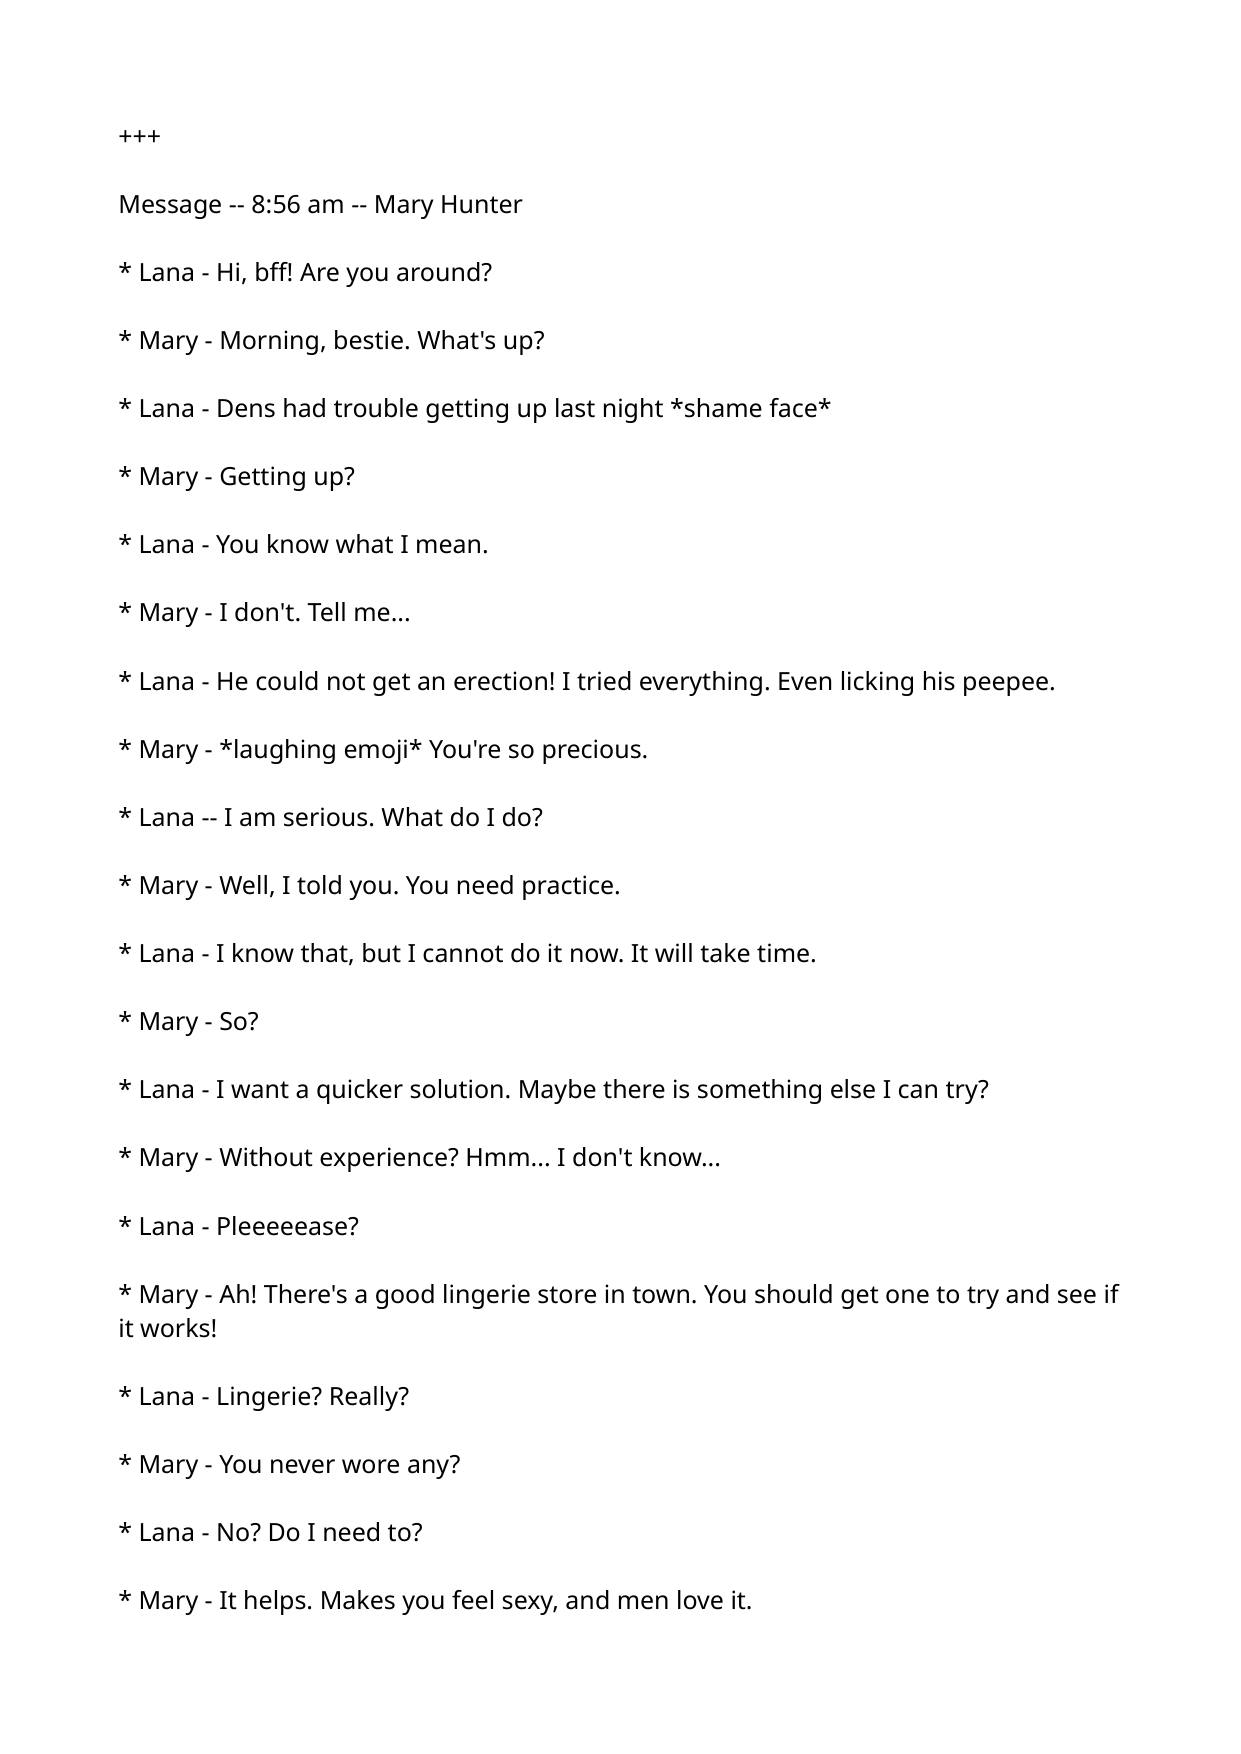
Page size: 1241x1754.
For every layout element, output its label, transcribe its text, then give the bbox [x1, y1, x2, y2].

text * Lana - Hi, bff! Are you around? [118, 254, 1122, 288]
text * Lana - Dens had trouble getting up last night *shame face* [118, 391, 1122, 425]
text * Mary - Without experience? Hmm... I don't know... [118, 1140, 1122, 1174]
text * Lana - He could not get an erection! I tried everything. Even licking his peepee. [118, 663, 1122, 697]
text * Mary - I don't. Tell me... [118, 595, 1122, 629]
text * Mary - So? [118, 1004, 1122, 1038]
text +++ [118, 118, 1122, 152]
text * Lana - I want a quicker solution. Maybe there is something else I can try? [118, 1072, 1122, 1106]
text * Lana - No? Do I need to? [118, 1515, 1122, 1549]
text Message -- 8:56 am -- Mary Hunter [118, 186, 1122, 220]
text * Mary - It helps. Makes you feel sexy, and men love it. [118, 1583, 1122, 1617]
text * Mary - Ah! There's a good lingerie store in town. You should get one to try and see if it works! [118, 1276, 1122, 1344]
text * Lana -- I am serious. What do I do? [118, 799, 1122, 833]
text * Mary - Getting up? [118, 459, 1122, 493]
text * Lana - Lingerie? Really? [118, 1378, 1122, 1412]
text * Mary - *laughing emoji* You're so precious. [118, 731, 1122, 765]
text * Lana - Pleeeeease? [118, 1208, 1122, 1242]
text * Mary - Well, I told you. You need practice. [118, 867, 1122, 902]
text * Lana - I know that, but I cannot do it now. It will take time. [118, 936, 1122, 970]
text * Mary - You never wore any? [118, 1447, 1122, 1481]
text * Lana - You know what I mean. [118, 527, 1122, 561]
text * Mary - Morning, bestie. What's up? [118, 322, 1122, 357]
